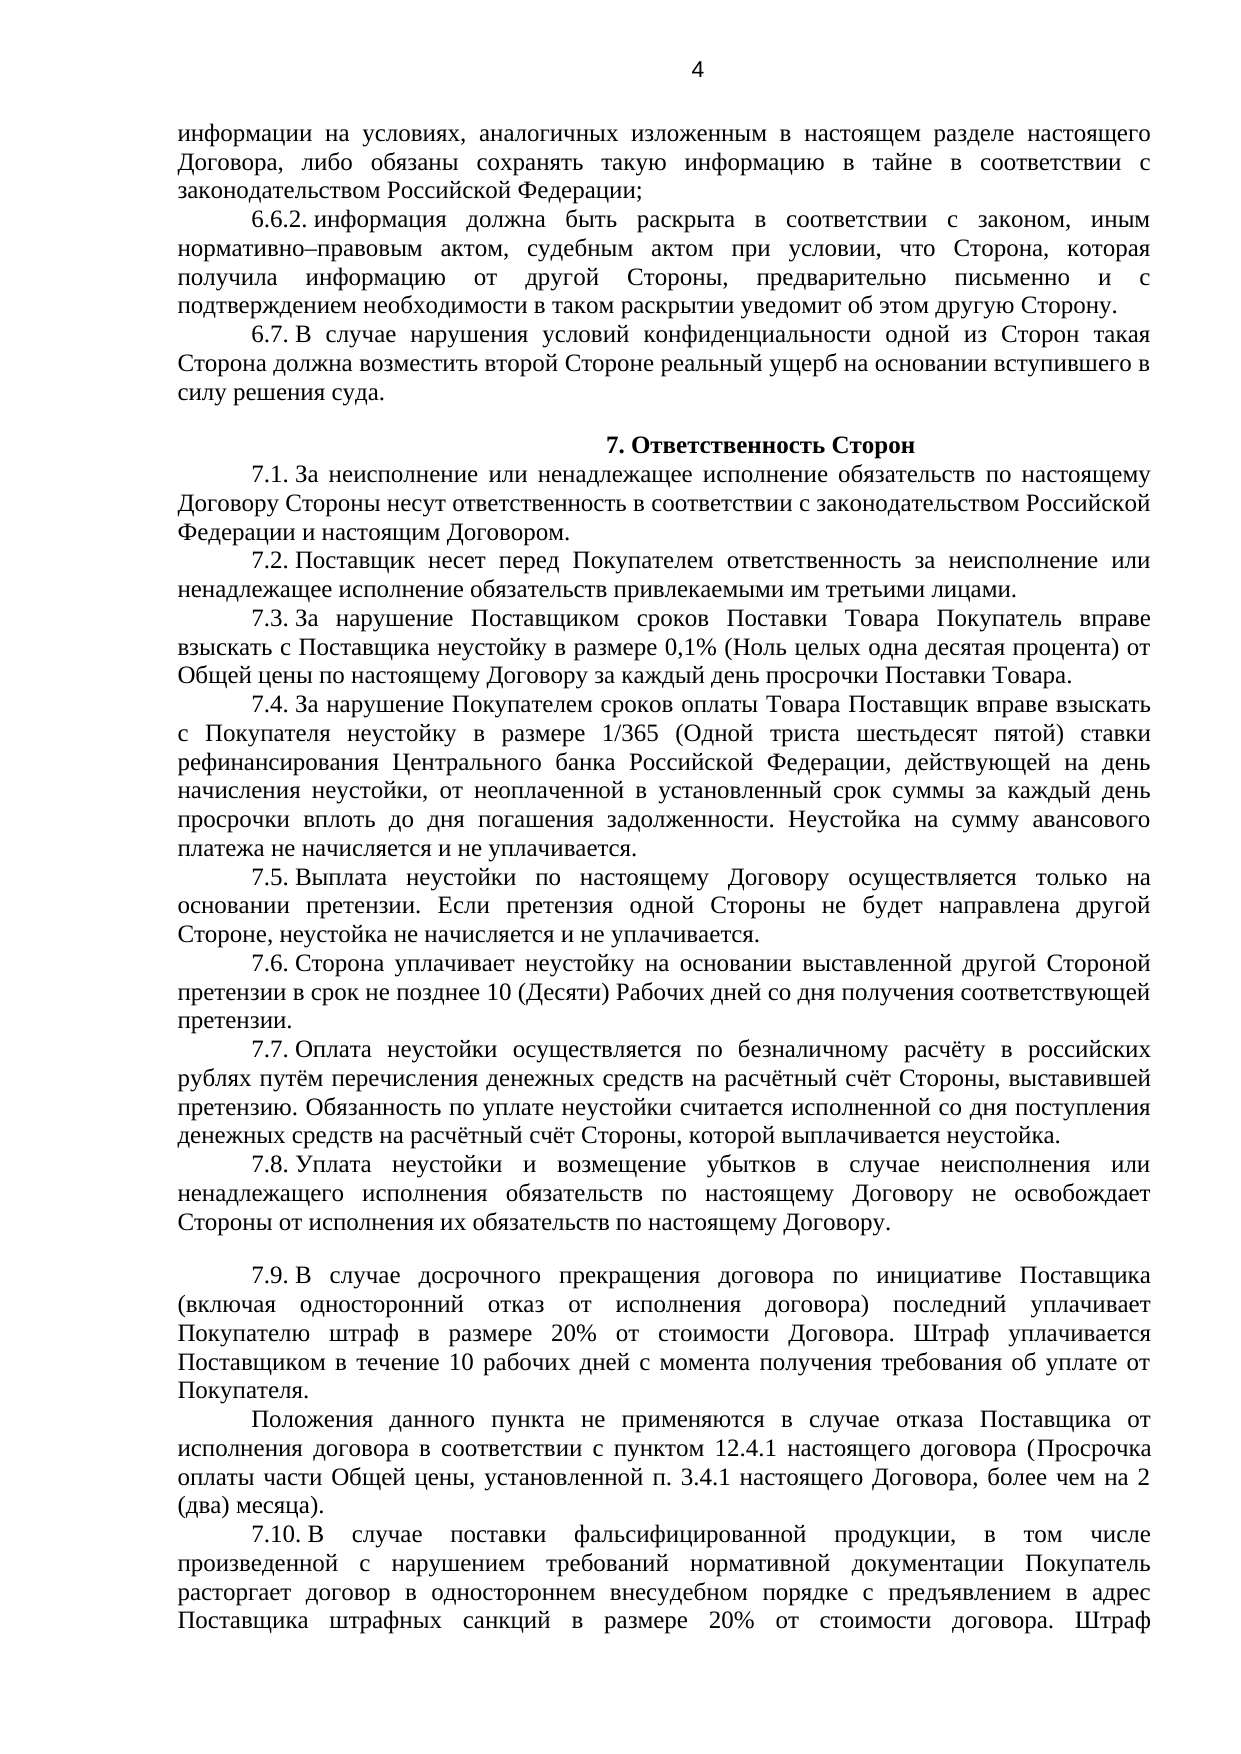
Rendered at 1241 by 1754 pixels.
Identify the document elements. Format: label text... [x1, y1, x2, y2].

list Оплата неустойки осуществляется по безналичному расчёту в российских рублях путём перечисления денежных средств на расчётный счёт Стороны, выставившей претензию. Обязанность по уплате неустойки считается исполненной со дня поступления денежных средств на расчётный счёт Стороны, которой выплачивается неустойка. [177, 1034, 1152, 1149]
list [177, 118, 1152, 204]
list Выплата неустойки по настоящему Договору осуществляется только на основании претензии. Если претензия одной Стороны не будет направлена другой Стороне, неустойка не начисляется и не уплачивается. [177, 862, 1152, 948]
list Ответственность Сторон [369, 431, 1152, 459]
list В случае нарушения условий конфиденциальности одной из Сторон такая Сторона должна возместить второй Стороне реальный ущерб на основании вступившего в силу решения суда. [177, 319, 1152, 406]
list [177, 1519, 1152, 1634]
list Сторона уплачивает неустойку на основании выставленной другой Стороной претензии в срок не позднее 10 (Десяти) Рабочих дней со дня получения соответствующей претензии. [177, 948, 1152, 1034]
list Уплата неустойки и возмещение убытков в случае неисполнения или ненадлежащего исполнения обязательств по настоящему Договору не освобождает Стороны от исполнения их обязательств по настоящему Договору. [177, 1149, 1152, 1236]
text Положения данного пункта не применяются в случае отказа Поставщика от исполнения договора в соответствии с пунктом 12.4.1 настоящего договора (Просрочка оплаты части Общей цены, установленной п. 3.4.1 настоящего Договора, более чем на 2 (два) месяца). [177, 1404, 1152, 1519]
list Поставщик несет перед Покупателем ответственность за неисполнение или ненадлежащее исполнение обязательств привлекаемыми им третьими лицами. [177, 546, 1152, 603]
list В случае досрочного прекращения договора по инициативе Поставщика (включая односторонний отказ от исполнения договора) последний уплачивает Покупателю штраф в размере 20% от стоимости Договора. Штраф уплачивается Поставщиком в течение 10 рабочих дней с момента получения требования об уплате от Покупателя. [177, 1261, 1152, 1404]
list За нарушение Поставщиком сроков Поставки Товара Покупатель вправе взыскать с Поставщика неустойку в размере 0,1% (Ноль целых одна десятая процента) от Общей цены по настоящему Договору за каждый день просрочки Поставки Товара. [177, 603, 1152, 689]
list информация должна быть раскрыта в соответствии с законом, иным нормативно–правовым актом, судебным актом при условии, что Сторона, которая получила информацию от другой Стороны, предварительно письменно и с подтверждением необходимости в таком раскрытии уведомит об этом другую Сторону. [177, 204, 1152, 319]
list За неисполнение или ненадлежащее исполнение обязательств по настоящему Договору Стороны несут ответственность в соответствии с законодательством Российской Федерации и настоящим Договором. [177, 459, 1152, 546]
list За нарушение Покупателем сроков оплаты Товара Поставщик вправе взыскать с Покупателя неустойку в размере 1/365 (Одной триста шестьдесят пятой) ставки рефинансирования Центрального банка Российской Федерации, действующей на день начисления неустойки, от неоплаченной в установленный срок суммы за каждый день просрочки вплоть до дня погашения задолженности. Неустойка на сумму авансового платежа не начисляется и не уплачивается. [177, 689, 1152, 862]
